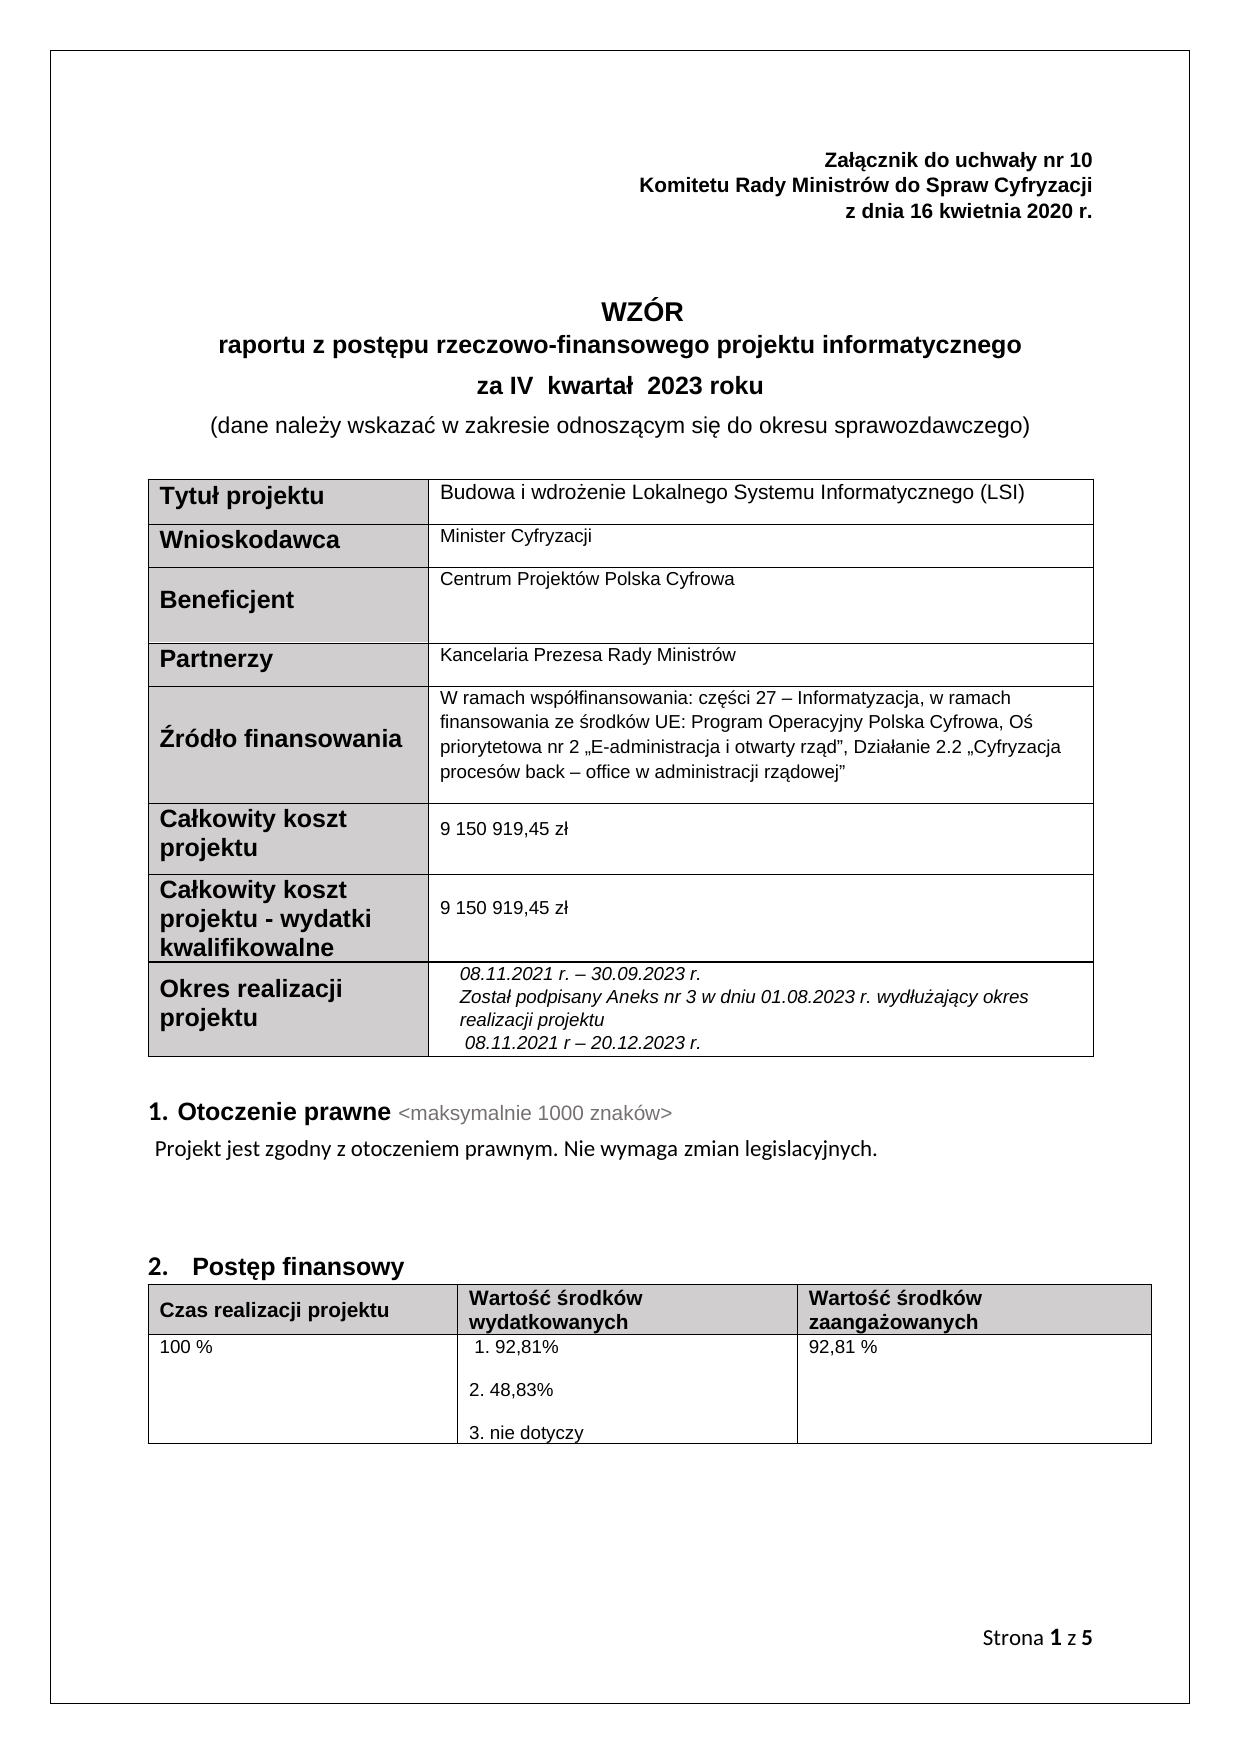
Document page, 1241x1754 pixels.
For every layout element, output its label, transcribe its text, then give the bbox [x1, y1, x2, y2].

text Komitetu Rady Ministrów do Spraw Cyfryzacji [148, 173, 1093, 197]
table_cell Wnioskodawca [149, 525, 428, 567]
text Załącznik do uchwały nr 10 [148, 147, 1093, 171]
text (dane należy wskazać w zakresie odnoszącym się do okresu sprawozdawczego) [148, 412, 1093, 439]
table_cell Centrum Projektów Polska Cyfrowa [429, 568, 1093, 642]
table_cell Beneficjent [149, 568, 428, 642]
table_cell 92,81 % [798, 1335, 1151, 1443]
table_cell 1. 92,81% 2. 48,83% 3. nie dotyczy [458, 1335, 797, 1443]
table_cell Okres realizacji projektu [149, 963, 428, 1056]
table_header Tytuł projektu [149, 480, 428, 524]
table_cell 9 150 919,45 zł [429, 875, 1093, 961]
text WZÓR [148, 296, 1093, 327]
table_cell Całkowity koszt projektu [149, 804, 428, 874]
subtitle Otoczenie prawne <maksymalnie 1000 znaków> [148, 1094, 1063, 1127]
table_header Budowa i wdrożenie Lokalnego Systemu Informatycznego (LSI) [429, 480, 1093, 524]
table_cell 08.11.2021 r. – 30.09.2023 r. Został podpisany Aneks nr 3 w dniu 01.08.2023 r. wydłużający okres realizacji projektu 08.11.2021 r – 20.12.2023 r. [429, 963, 1093, 1056]
table_header Wartość środków wydatkowanych [458, 1285, 797, 1334]
table_cell 100 % [149, 1335, 457, 1443]
table_cell Minister Cyfryzacji [429, 525, 1093, 567]
table_header Czas realizacji projektu [149, 1285, 457, 1334]
table_cell Partnerzy [149, 644, 428, 686]
subtitle za IV kwartał 2023 roku [148, 371, 1093, 400]
table_cell Kancelaria Prezesa Rady Ministrów [429, 644, 1093, 686]
table_cell Źródło finansowania [149, 687, 428, 803]
table_header Wartość środków zaangażowanych [798, 1285, 1151, 1334]
subtitle Projekt jest zgodny z otoczeniem prawnym. Nie wymaga zmian legislacyjnych. [148, 1134, 1093, 1162]
subtitle raportu z postępu rzeczowo-finansowego projektu informatycznego [148, 330, 1093, 359]
table_cell Całkowity koszt projektu - wydatki kwalifikowalne [149, 875, 428, 961]
table_cell W ramach współfinansowania: części 27 – Informatyzacja, w ramach finansowania ze środków UE: Program Operacyjny Polska Cyfrowa, Oś priorytetowa nr 2 „E-administracja i otwarty rząd”, Działanie 2.2 „Cyfryzacja procesów back – office w administracji rządowej” [429, 687, 1093, 803]
table_cell 9 150 919,45 zł [429, 804, 1093, 874]
text z dnia 16 kwietnia 2020 r. [148, 199, 1093, 223]
subtitle Postęp finansowy [148, 1249, 1093, 1282]
